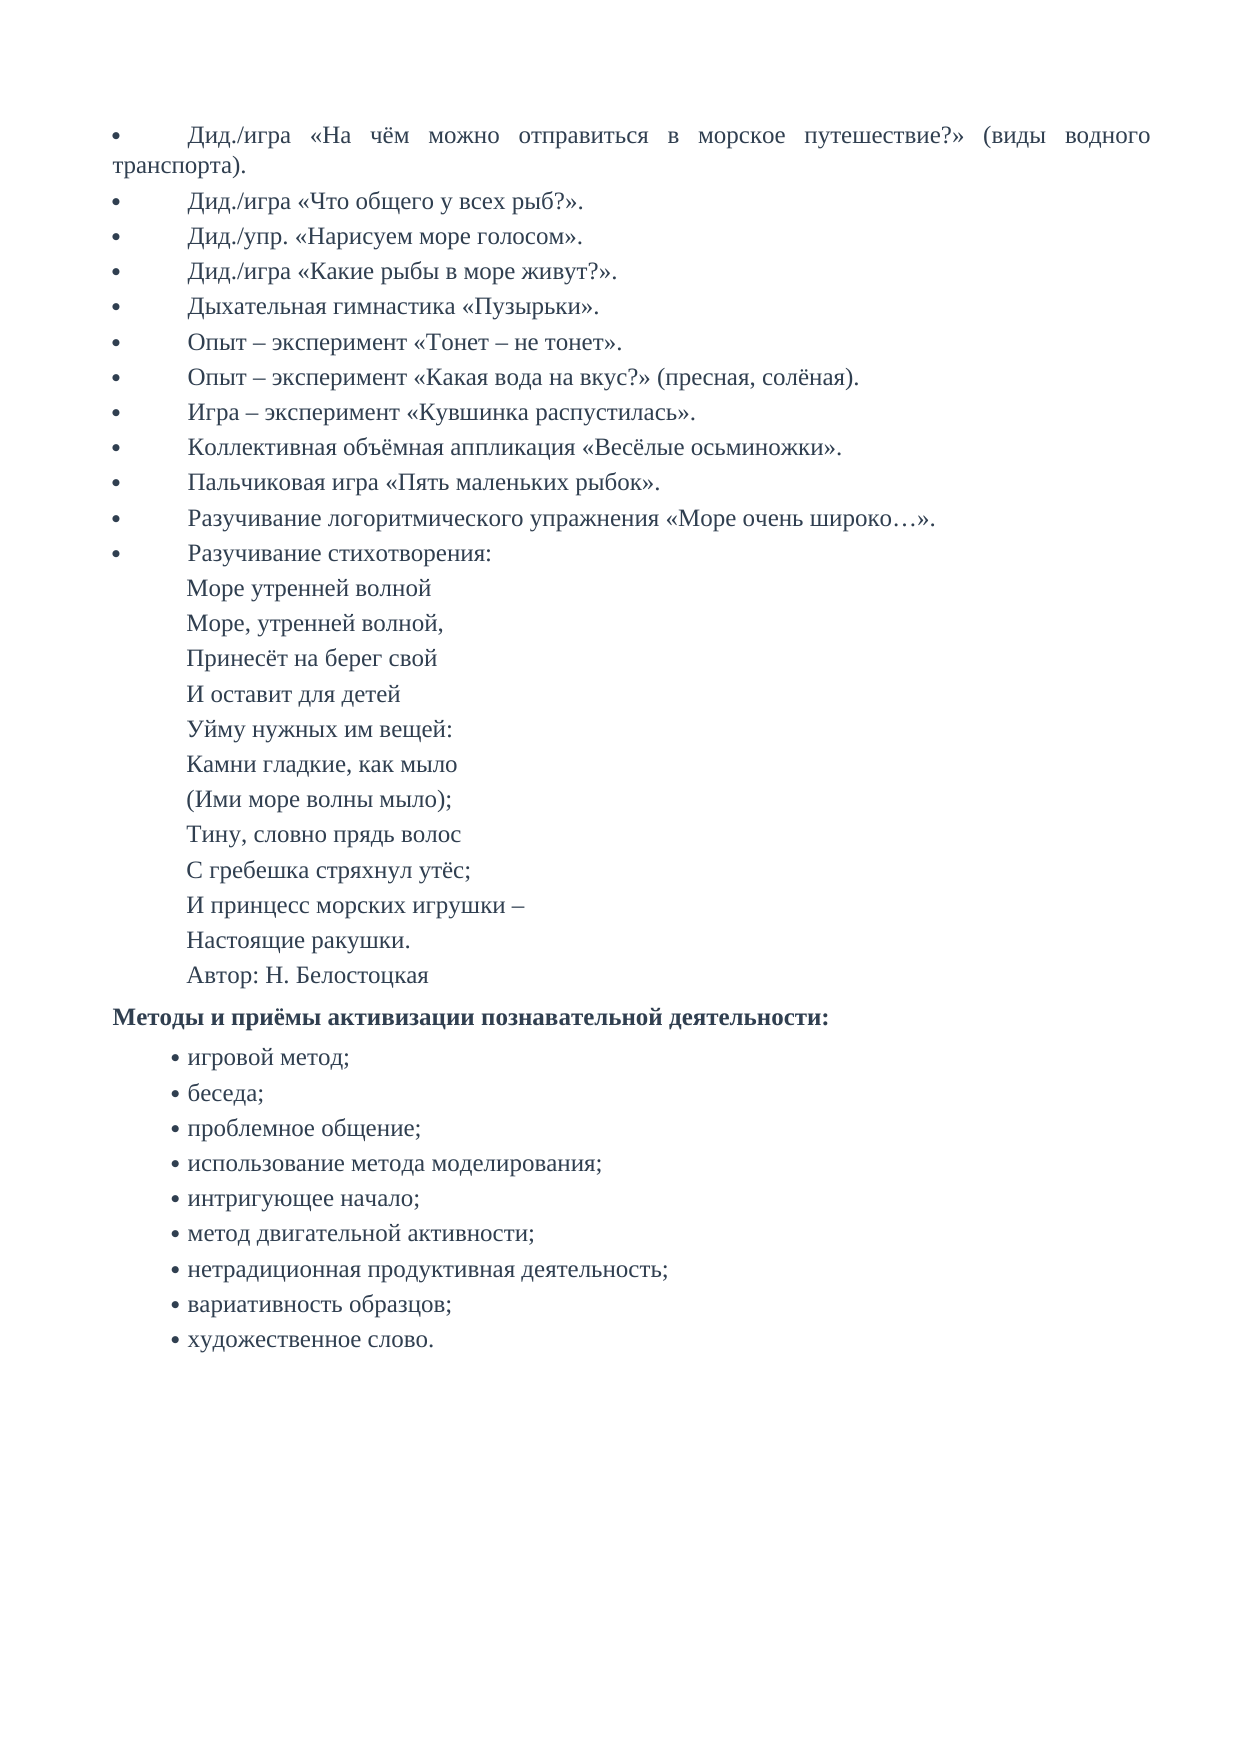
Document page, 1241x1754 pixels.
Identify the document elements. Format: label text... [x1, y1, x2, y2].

list Коллективная объёмная аппликация «Весёлые осьминожки». [112, 430, 1152, 461]
text Море утренней волной [112, 571, 1152, 602]
list Разучивание стихотворения: [112, 536, 1152, 567]
list Дид./игра «Какие рыбы в море живут?». [112, 254, 1152, 285]
list Дид./игра «На чём можно отправиться в морское путешествие?» (виды водного транспорта). [112, 118, 1152, 179]
list Разучивание логоритмического упражнения «Море очень широко…». [112, 501, 1152, 531]
list метод двигательной активности; [112, 1217, 1152, 1247]
list Опыт – эксперимент «Тонет – не тонет». [112, 325, 1152, 355]
text И принцесс морских игрушки – [112, 888, 1152, 919]
list интригующее начало; [112, 1181, 1152, 1212]
list нетрадиционная продуктивная деятельность; [112, 1252, 1152, 1282]
list игровой метод; [112, 1041, 1152, 1071]
list Дид./упр. «Нарисуем море голосом». [112, 219, 1152, 250]
text Камни гладкие, как мыло [112, 747, 1152, 778]
text Настоящие ракушки. [112, 923, 1152, 954]
list вариативность образцов; [112, 1287, 1152, 1318]
text Принесёт на берег свой [112, 642, 1152, 672]
list Игра – эксперимент «Кувшинка распустилась». [112, 395, 1152, 426]
list беседа; [112, 1076, 1152, 1106]
text (Ими море волны мыло); [112, 782, 1152, 813]
text И оставит для детей [112, 677, 1152, 707]
list художественное слово. [112, 1322, 1152, 1353]
list Дид./игра «Что общего у всех рыб?». [112, 184, 1152, 214]
text Тину, словно прядь волос [112, 818, 1152, 848]
list Пальчиковая игра «Пять маленьких рыбок». [112, 466, 1152, 496]
list проблемное общение; [112, 1111, 1152, 1142]
text Автор: Н. Белостоцкая [112, 958, 1152, 989]
list Дыхательная гимнастика «Пузырьки». [112, 289, 1152, 320]
text Уйму нужных им вещей: [112, 712, 1152, 743]
text С гребешка стряхнул утёс; [112, 853, 1152, 883]
text Море, утренней волной, [112, 606, 1152, 637]
text Методы и приёмы активизации познавательной деятельности: [112, 998, 1152, 1031]
list использование метода моделирования; [112, 1146, 1152, 1177]
list Опыт – эксперимент «Какая вода на вкус?» (пресная, солёная). [112, 360, 1152, 391]
